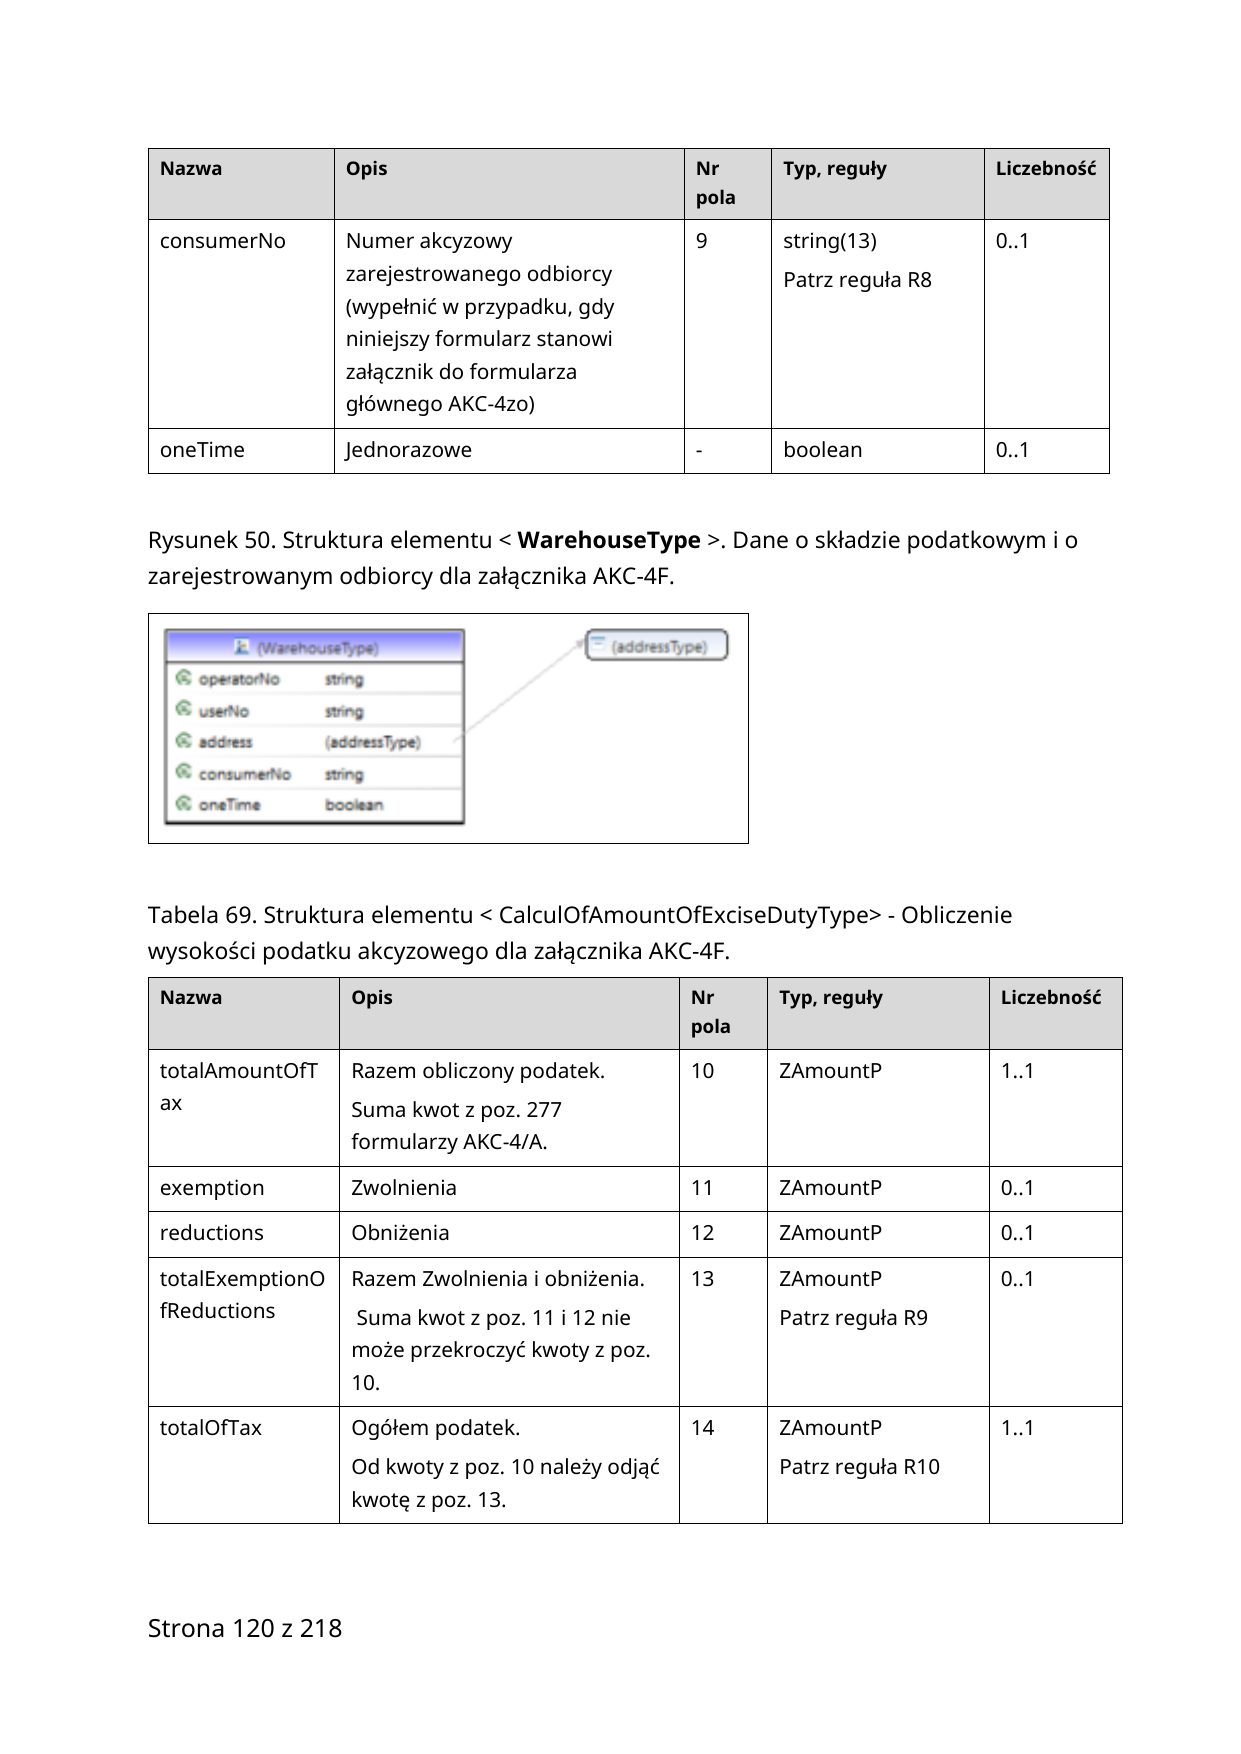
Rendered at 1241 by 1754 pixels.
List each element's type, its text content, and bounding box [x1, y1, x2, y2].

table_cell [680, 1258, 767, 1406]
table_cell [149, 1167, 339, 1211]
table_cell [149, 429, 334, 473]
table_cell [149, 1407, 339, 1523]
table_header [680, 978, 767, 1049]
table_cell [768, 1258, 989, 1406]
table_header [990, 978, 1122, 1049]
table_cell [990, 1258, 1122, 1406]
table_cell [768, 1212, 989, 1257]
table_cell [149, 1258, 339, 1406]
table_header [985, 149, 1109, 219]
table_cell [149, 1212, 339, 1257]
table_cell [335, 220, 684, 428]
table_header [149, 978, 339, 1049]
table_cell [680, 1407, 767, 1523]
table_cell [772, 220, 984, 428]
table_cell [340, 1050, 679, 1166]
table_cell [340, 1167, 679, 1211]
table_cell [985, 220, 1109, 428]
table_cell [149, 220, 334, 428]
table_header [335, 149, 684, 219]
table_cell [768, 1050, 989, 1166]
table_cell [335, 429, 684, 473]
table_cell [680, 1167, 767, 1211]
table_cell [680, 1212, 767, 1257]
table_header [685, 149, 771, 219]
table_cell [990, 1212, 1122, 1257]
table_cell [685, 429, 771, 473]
text Rysunek 50. Struktura elementu < WarehouseType >. Dane o składzie podatkowym i o zarejestrowanym odbiorcy dla załącznika AKC-4F. [148, 524, 1092, 592]
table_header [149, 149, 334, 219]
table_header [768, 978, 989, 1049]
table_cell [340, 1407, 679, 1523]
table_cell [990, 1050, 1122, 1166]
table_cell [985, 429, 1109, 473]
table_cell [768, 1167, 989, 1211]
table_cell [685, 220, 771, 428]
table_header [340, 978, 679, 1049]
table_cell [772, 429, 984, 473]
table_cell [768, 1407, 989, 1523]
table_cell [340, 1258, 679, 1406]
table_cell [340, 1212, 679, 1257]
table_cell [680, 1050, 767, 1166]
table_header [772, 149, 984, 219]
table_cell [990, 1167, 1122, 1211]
picture [149, 614, 748, 843]
text Tabela 69. Struktura elementu < CalculOfAmountOfExciseDutyType> - Obliczenie wysokości podatku akcyzowego dla załącznika AKC-4F. [148, 899, 1092, 966]
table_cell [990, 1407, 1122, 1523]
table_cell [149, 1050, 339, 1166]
